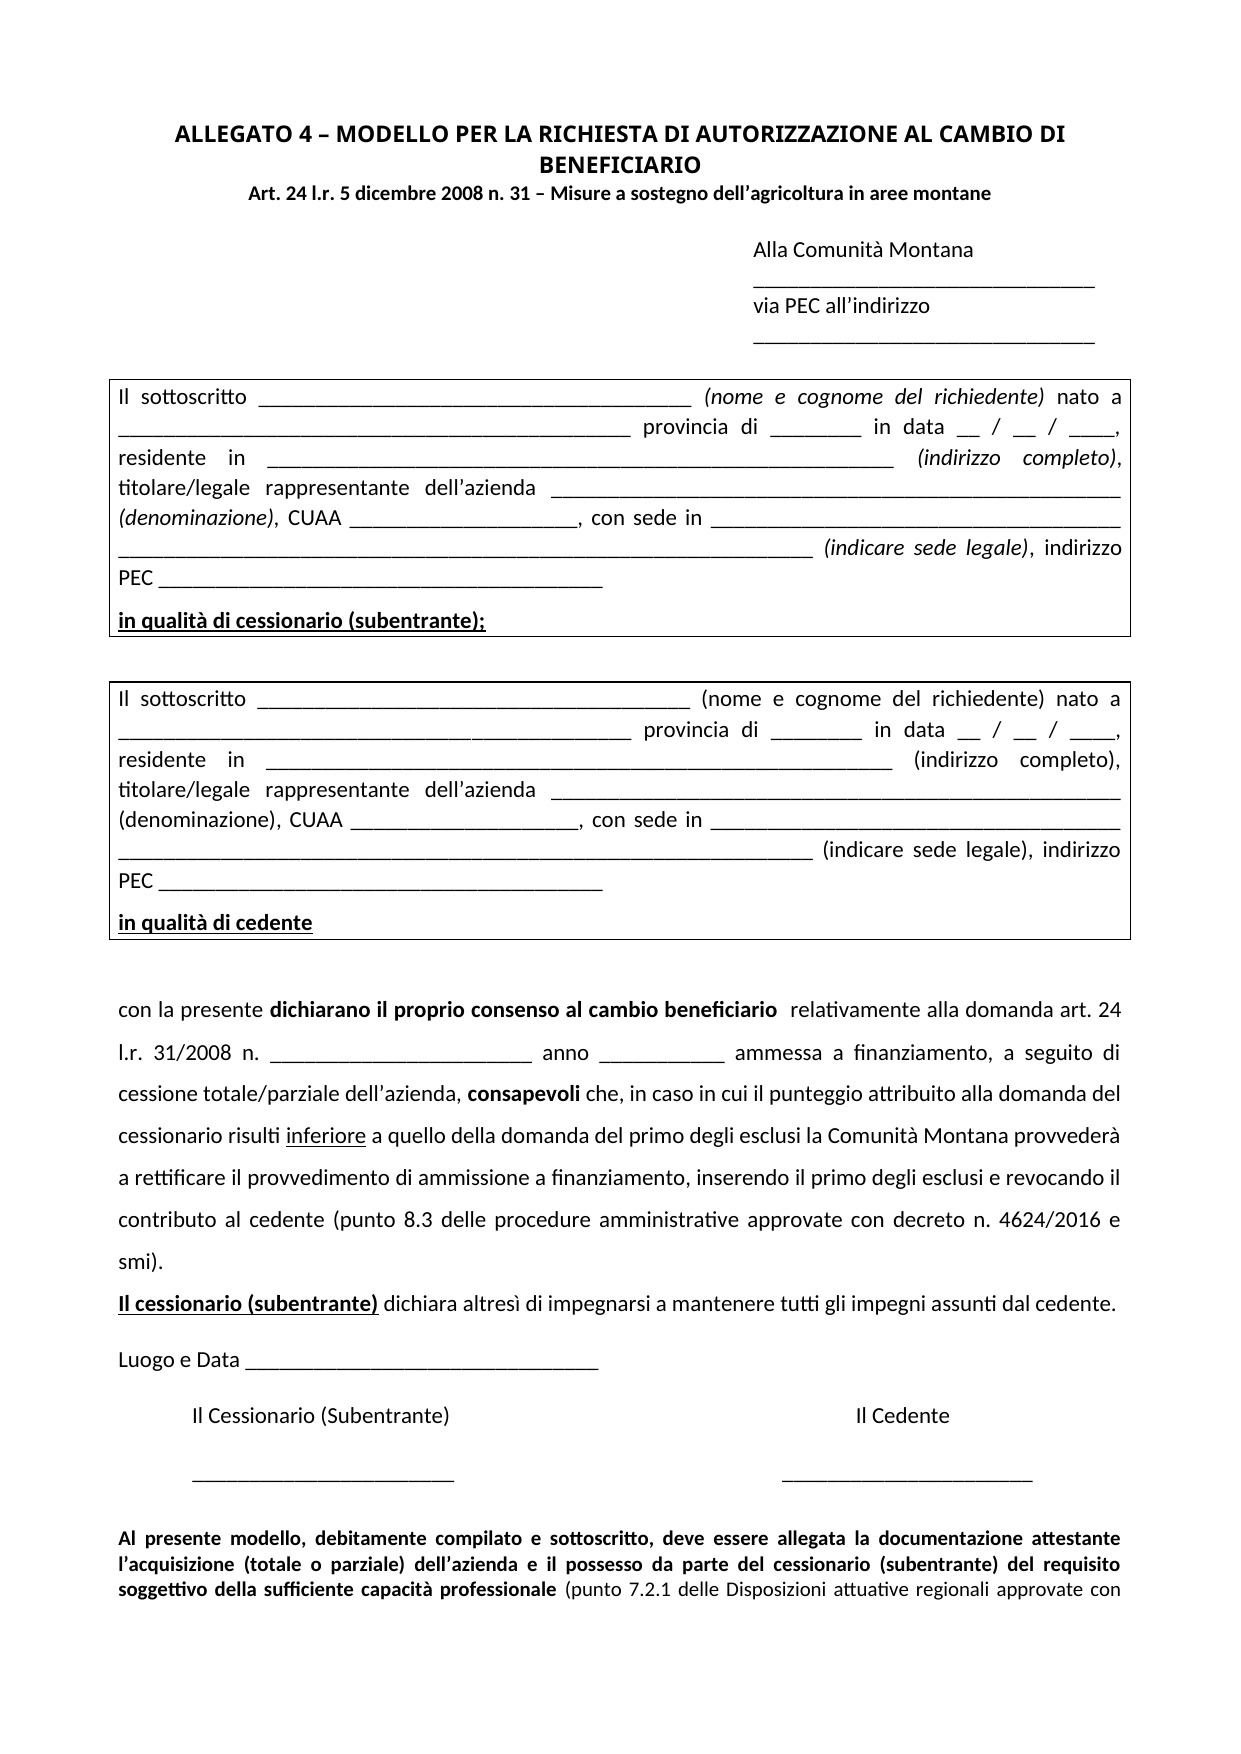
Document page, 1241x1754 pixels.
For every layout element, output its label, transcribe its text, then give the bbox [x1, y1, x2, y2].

text Il cessionario (subentrante) dichiara altresì di impegnarsi a mantenere tutti gli impegni assunti dal cedente. [118, 1289, 1122, 1317]
text in qualità di cessionario (subentrante); [110, 603, 1130, 636]
text con la presente dichiarano il proprio consenso al cambio beneficiario relativamente alla domanda art. 24 l.r. 31/2008 n. _______________________ anno ___________ ammessa a finanziamento, a seguito di cessione totale/parziale dell’azienda, consapevoli che, in caso in cui il punteggio attribuito alla domanda del cessionario risulti inferiore a quello della domanda del primo degli esclusi la Comunità Montana provvederà a rettificare il provvedimento di ammissione a finanziamento, inserendo il primo degli esclusi e revocando il contributo al cedente (punto 8.3 delle procedure amministrative approvate con decreto n. 4624/2016 e smi). [118, 996, 1122, 1276]
text ______________________________ [753, 319, 1122, 347]
text Il sottoscritto ______________________________________ (nome e cognome del richiedente) nato a _____________________________________________ provincia di ________ in data __ / __ / ____, residente in _______________________________________________________ (indirizzo completo), titolare/legale rappresentante dell’azienda __________________________________________________ (denominazione), CUAA ____________________, con sede in ____________________________________ _____________________________________________________________ (indicare sede legale), indirizzo PEC _______________________________________ [110, 683, 1130, 894]
text Luogo e Data _______________________________ [118, 1346, 1122, 1373]
text _______________________ ______________________ [118, 1457, 1122, 1485]
text in qualità di cedente [110, 905, 1130, 939]
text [118, 1525, 1122, 1602]
text Il sottoscritto ______________________________________ (nome e cognome del richiedente) nato a _____________________________________________ provincia di ________ in data __ / __ / ____, residente in _______________________________________________________ (indirizzo completo), titolare/legale rappresentante dell’azienda __________________________________________________ (denominazione), CUAA ____________________, con sede in ____________________________________ _____________________________________________________________ (indicare sede legale), indirizzo PEC _______________________________________ [110, 380, 1130, 591]
text Alla Comunità Montana [753, 235, 1122, 263]
text ______________________________ [753, 263, 1122, 291]
text Il Cessionario (Subentrante) Il Cedente [118, 1401, 1122, 1429]
text Art. 24 l.r. 5 dicembre 2008 n. 31 – Misure a sostegno dell’agricoltura in aree montane [118, 181, 1122, 206]
text via PEC all’indirizzo [753, 291, 1122, 319]
subtitle ALLEGATO 4 – MODELLO PER LA RICHIESTA DI AUTORIZZAZIONE AL CAMBIO DI BENEFICIARIO [118, 118, 1122, 181]
